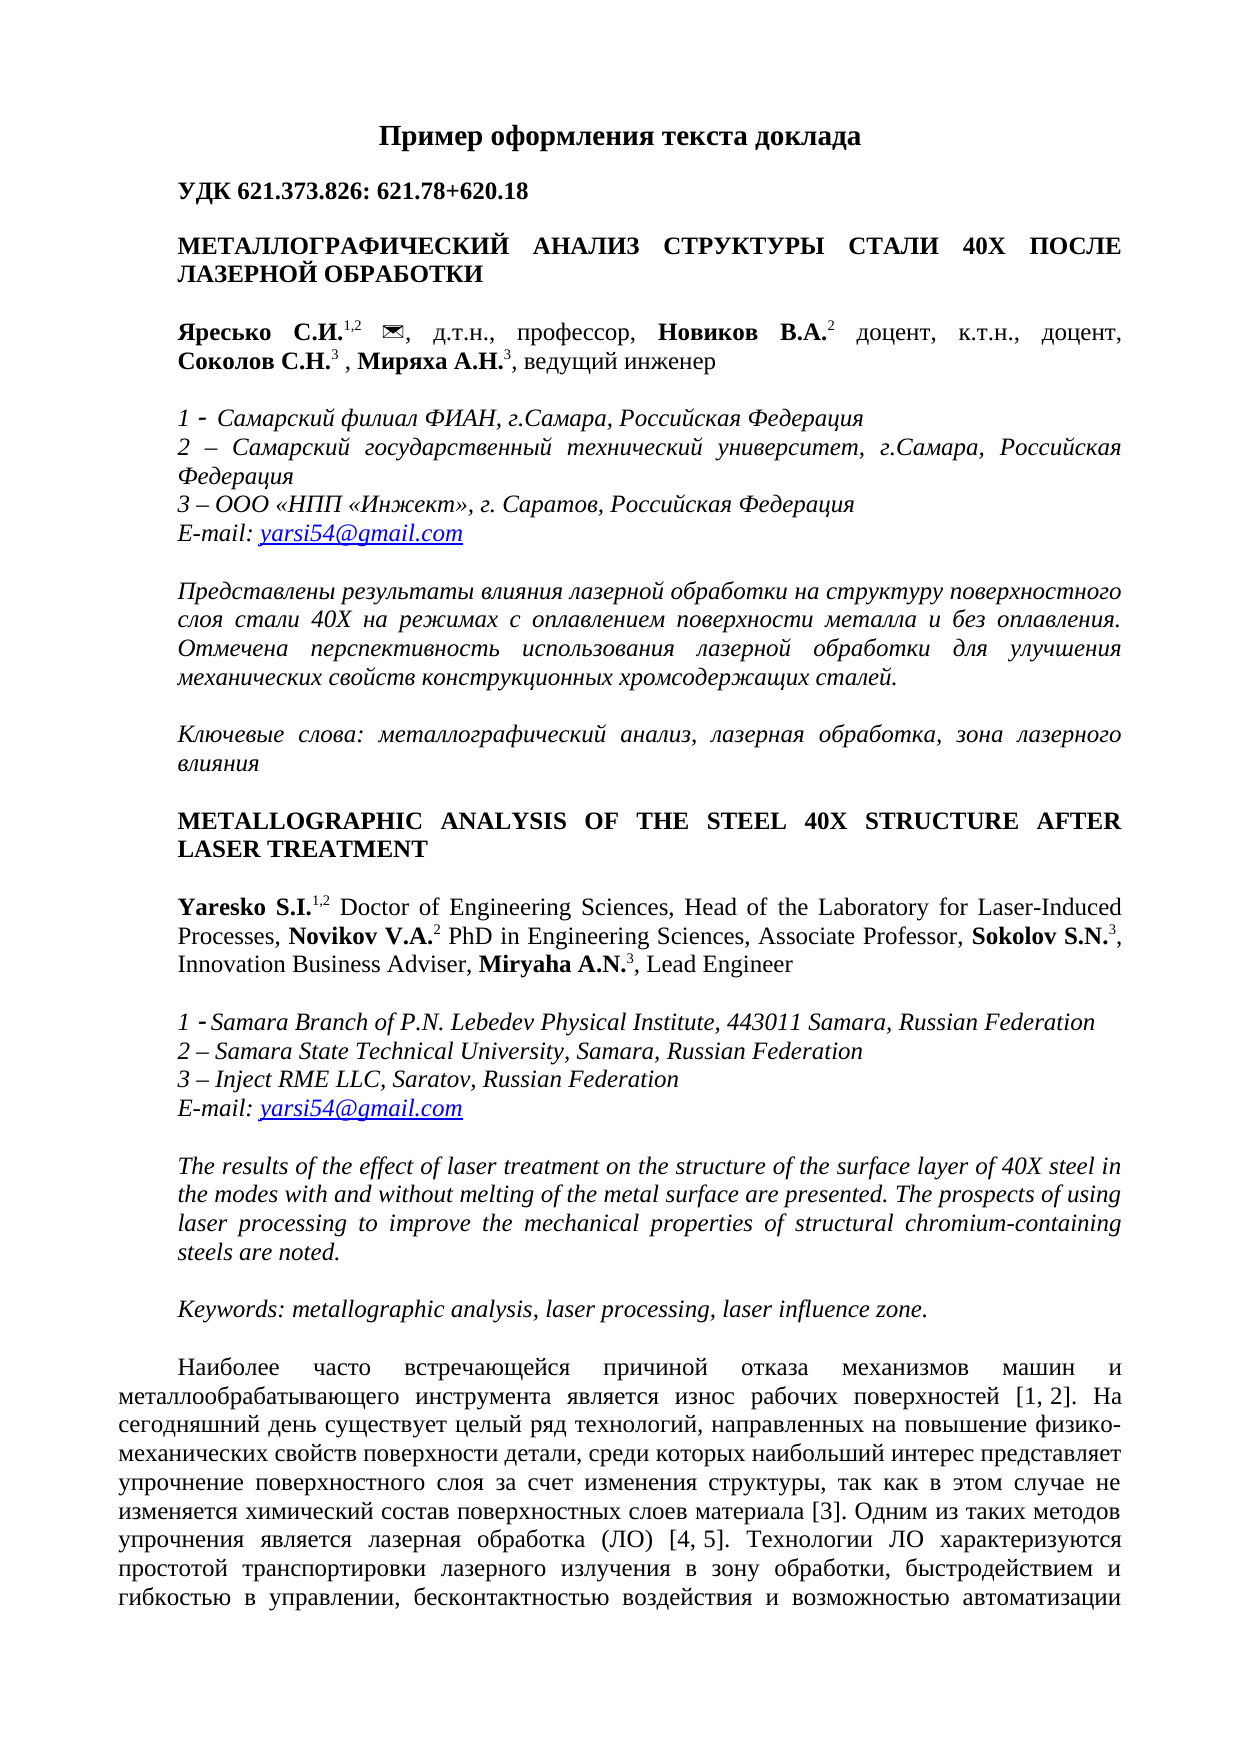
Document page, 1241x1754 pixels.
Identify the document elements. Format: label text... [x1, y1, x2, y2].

text Пример оформления текста доклада [118, 118, 1122, 152]
text E-mail: yarsi54@gmail.com [118, 518, 1122, 547]
text E-mail: yarsi54@gmail.com [118, 1093, 1122, 1122]
text 2 – Самарский государственный технический университет, г.Самара, Российская Федерация [177, 432, 1122, 489]
text Представлены результаты влияния лазерной обработки на структуру поверхностного слоя стали 40Х на режимах с оплавлением поверхности металла и без оплавления. Отмечена перспективность использования лазерной обработки для улучшения механических свойств конструкционных хромсодержащих сталей. [177, 576, 1122, 691]
text Яресько С.И.1,2 , д.т.н., профессор, Новиков В.А.2 доцент, к.т.н., доцент, Соколов С.Н.3 , Миряха А.Н.3, ведущий инженер [177, 317, 1122, 374]
text METALLOGRAPHIC ANALYSIS OF THE STEEL 40X STRUCTURE AFTER LASER TREATMENT [177, 806, 1122, 863]
text The results of the effect of laser treatment on the structure of the surface layer of 40X steel in the modes with and without melting of the metal surface are presented. The prospects of using laser processing to improve the mechanical properties of structural chromium-containing steels are noted. [177, 1151, 1122, 1266]
text 3 – Inject RME LLC, Saratov, Russian Federation [118, 1064, 1122, 1093]
text 1 Самарский филиал ФИАН, г.Самара, Российская Федерация [118, 403, 1122, 432]
text УДК 621.373.826: 621.78+620.18 [118, 176, 1122, 204]
text 3 – ООО «НПП «Инжект», г. Саратов, Российская Федерация [118, 489, 1122, 518]
text 1 Samara Branch of Р.N. Lebedev Physical Institute, 443011 Samara, Russian Federation [118, 1007, 1122, 1036]
text Yaresko S.I.1,2 Doctor of Engineering Sciences, Head of the Laboratory for Laser-Induced Processes, Novikov V.A.2 PhD in Engineering Sciences, Associate Professor, Sokolov S.N.3, Innovation Business Adviser, Miryaha A.N.3, Lead Engineer [177, 892, 1122, 978]
text 2 – Samara State Technical University, Samara, Russian Federation [118, 1036, 1122, 1064]
text Ключевые слова: металлографический анализ, лазерная обработка, зона лазерного влияния [177, 719, 1122, 777]
text Металлографический анализ структуры стали 40Х после лазерной обработки [177, 231, 1122, 288]
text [118, 1352, 1122, 1611]
text Keywords: metallographic analysis, laser processing, laser influence zone. [118, 1294, 1122, 1323]
